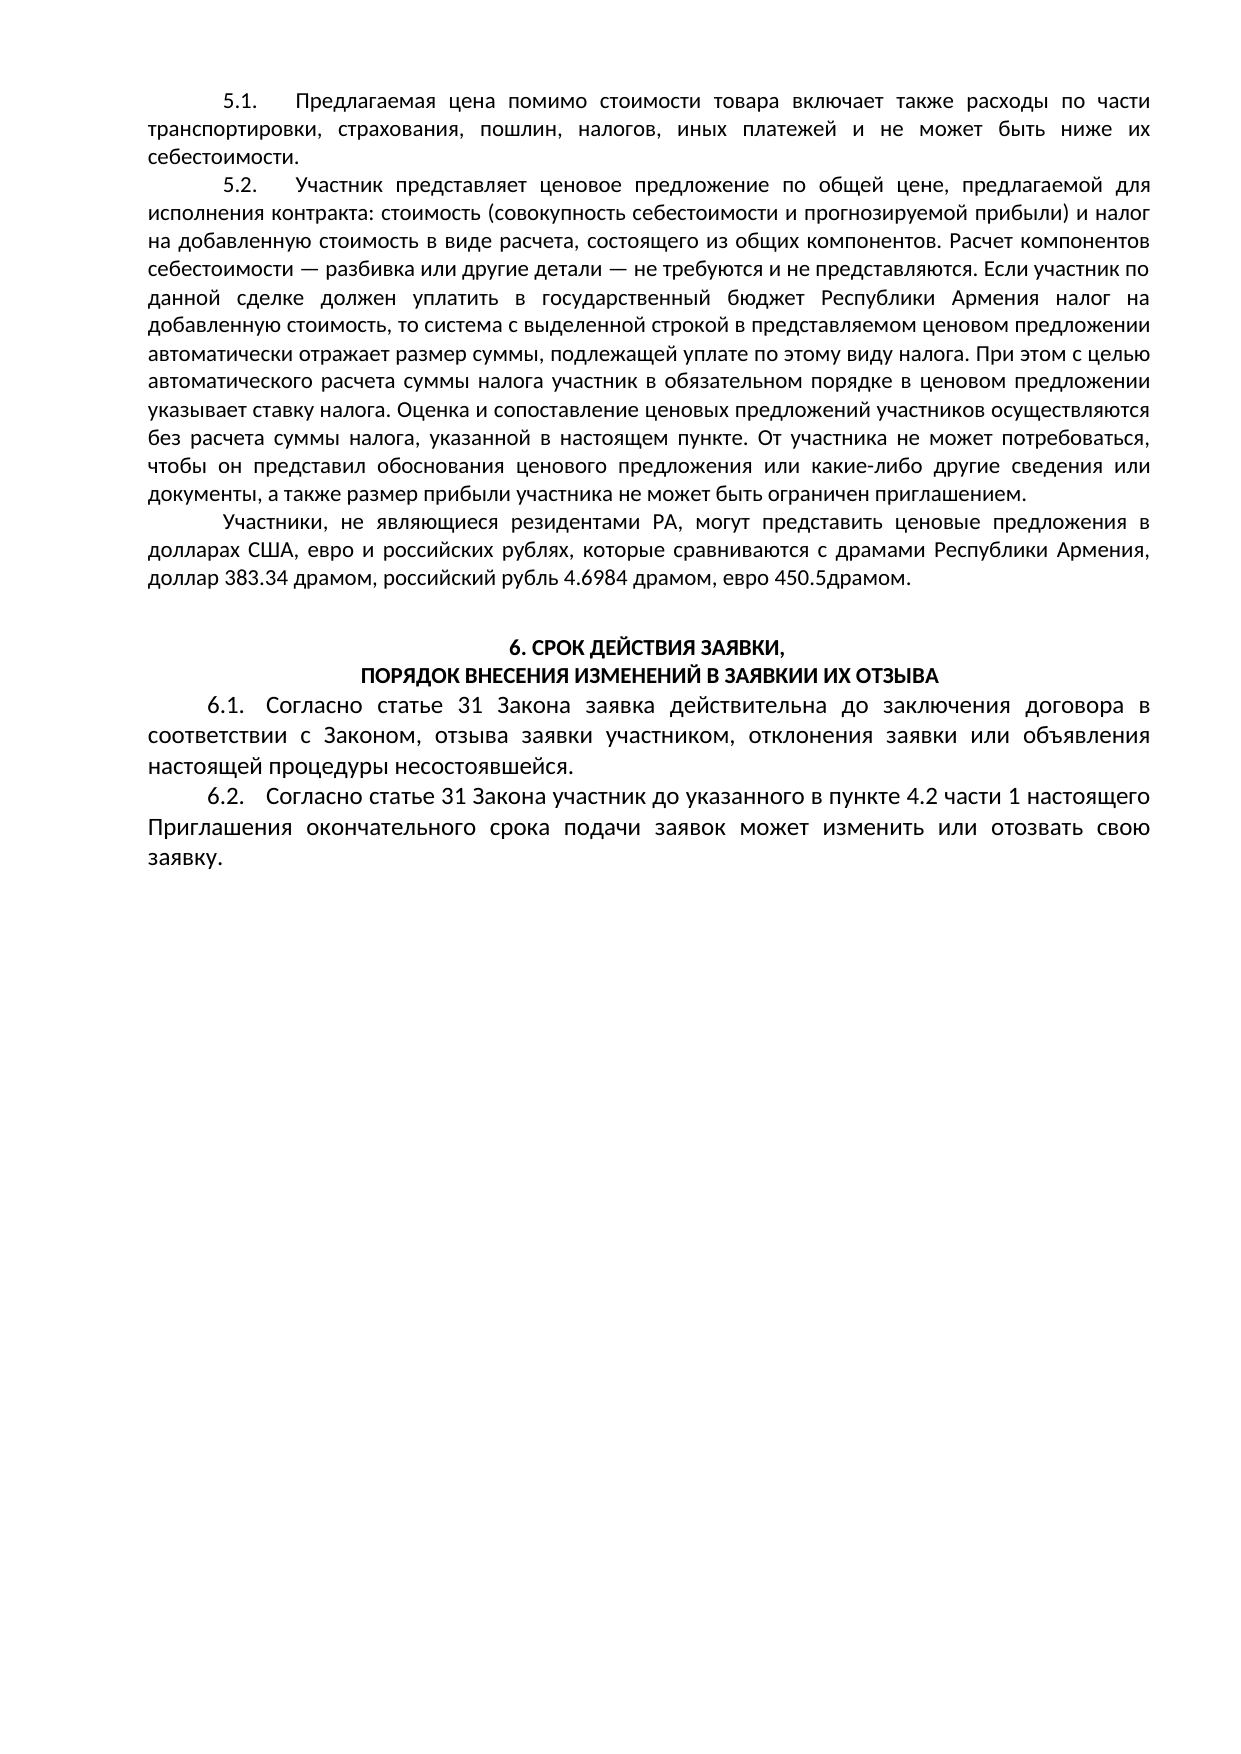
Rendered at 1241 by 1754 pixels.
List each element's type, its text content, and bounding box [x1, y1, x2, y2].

text Участники, не являющиеся резидентами РА, могут представить ценовые предложения в долларах США, евро и российских рублях, которые сравниваются с драмами Республики Армения, доллар 383.34 драмом, российский рубль 4.6984 драмом, евро 450.5драмом. [148, 507, 1152, 591]
text 5.2. Участник представляет ценовое предложение по общей цене, предлагаемой для исполнения контракта: стоимость (совокупность себестоимости и прогнозируемой прибыли) и налог на добавленную стоимость в виде расчета, состоящего из общих компонентов. Расчет компонентов себестоимости — разбивка или другие детали — не требуются и не представляются. Если участник по данной сделке должен уплатить в государственный бюджет Республики Армения налог на добавленную стоимость, то система с выделенной строкой в представляемом ценовом предложении автоматически отражает размер суммы, подлежащей уплате по этому виду налога. При этом с целью автоматического расчета суммы налога участник в обязательном порядке в ценовом предложении указывает ставку налога. Оценка и сопоставление ценовых предложений участников осуществляются без расчета суммы налога, указанной в настоящем пункте. От участника не может потребоваться, чтобы он представил обоснования ценового предложения или какие-либо другие сведения или документы, а также размер прибыли участника не может быть ограничен приглашением. [148, 171, 1152, 507]
text 6.2. Согласно статье 31 Закона участник до указанного в пункте 4.2 части 1 настоящего Приглашения окончательного срока подачи заявок может изменить или отозвать свою заявку. [148, 780, 1152, 872]
text 5.1. Предлагаемая цена помимо стоимости товара включает также расходы по части транспортировки, страхования, пошлин, налогов, иных платежей и не может быть ниже их себестоимости. [148, 86, 1152, 171]
text 6. СРОК ДЕЙСТВИЯ ЗАЯВКИ, ПОРЯДОК ВНЕСЕНИЯ ИЗМЕНЕНИЙ В ЗАЯВКИИ ИХ ОТЗЫВА [207, 633, 1093, 689]
text 6.1. Согласно статье 31 Закона заявка действительна до заключения договора в соответствии с Законом, отзыва заявки участником, отклонения заявки или объявления настоящей процедуры несостоявшейся. [148, 689, 1152, 780]
